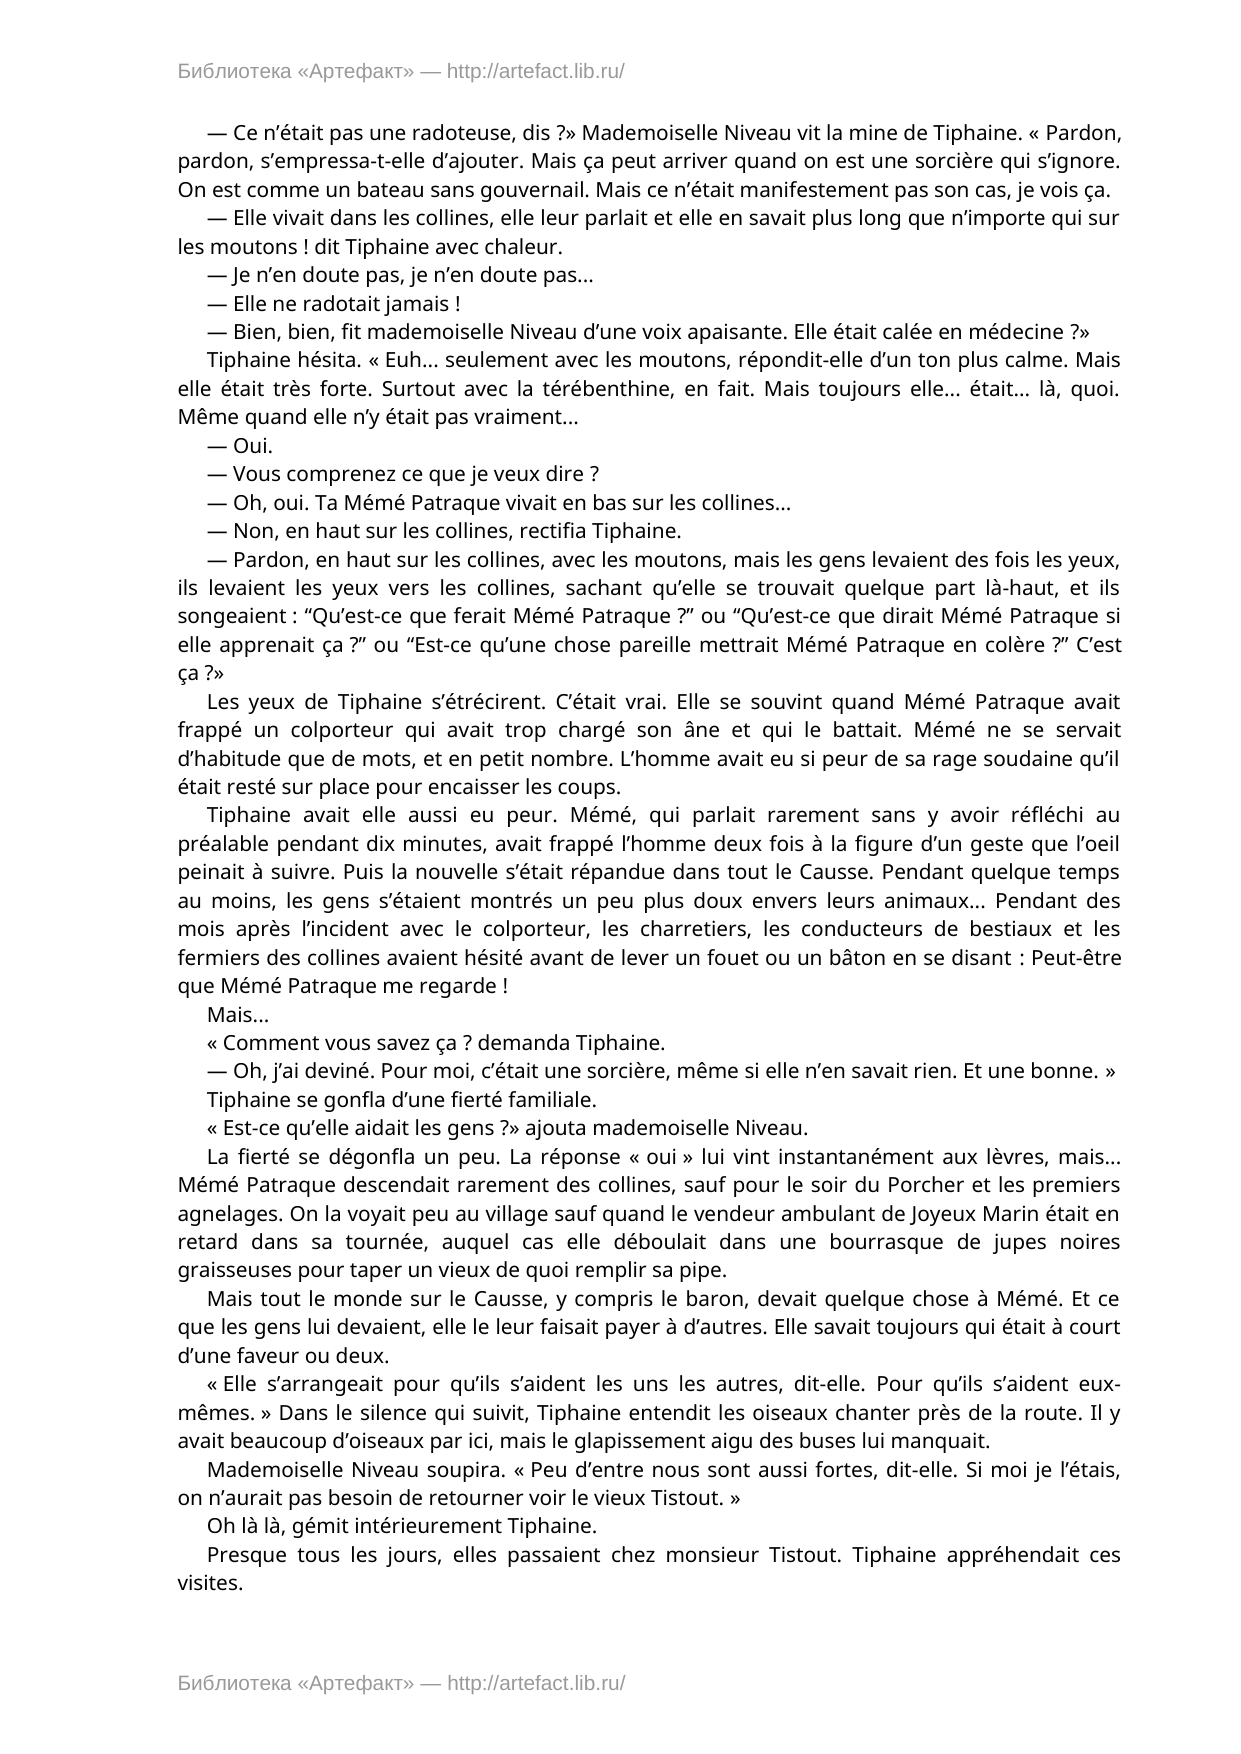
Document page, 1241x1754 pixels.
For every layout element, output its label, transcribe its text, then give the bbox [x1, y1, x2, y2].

text Tiphaine se gonfla d’une fierté familiale. [177, 1085, 1122, 1113]
text Presque tous les jours, elles passaient chez monsieur Tistout. Tiphaine appréhendait ces visites. [177, 1540, 1122, 1597]
text La fierté se dégonfla un peu. La réponse « oui » lui vint instantanément aux lèvres, mais... Mémé Patraque descendait rarement des collines, sauf pour le soir du Porcher et les premiers agnelages. On la voyait peu au village sauf quand le vendeur ambulant de Joyeux Marin était en retard dans sa tournée, auquel cas elle déboulait dans une bourrasque de jupes noires graisseuses pour taper un vieux de quoi remplir sa pipe. [177, 1142, 1122, 1284]
text Les yeux de Tiphaine s’étrécirent. C’était vrai. Elle se souvint quand Mémé Patraque avait frappé un colporteur qui avait trop chargé son âne et qui le battait. Mémé ne se servait d’habitude que de mots, et en petit nombre. L’homme avait eu si peur de sa rage soudaine qu’il était resté sur place pour encaisser les coups. [177, 687, 1122, 801]
text « Est-ce qu’elle aidait les gens ?» ajouta mademoiselle Niveau. [177, 1113, 1122, 1142]
text — Elle ne radotait jamais ! [177, 289, 1122, 317]
text Oh là là, gémit intérieurement Tiphaine. [177, 1512, 1122, 1540]
text — Non, en haut sur les collines, rectifia Tiphaine. [177, 516, 1122, 545]
text — Oui. [177, 431, 1122, 459]
text Mademoiselle Niveau soupira. « Peu d’entre nous sont aussi fortes, dit-elle. Si moi je l’étais, on n’aurait pas besoin de retourner voir le vieux Tistout. » [177, 1455, 1122, 1512]
text Tiphaine hésita. « Euh... seulement avec les moutons, répondit-elle d’un ton plus calme. Mais elle était très forte. Surtout avec la térébenthine, en fait. Mais toujours elle... était... là, quoi. Même quand elle n’y était pas vraiment... [177, 346, 1122, 431]
text Mais tout le monde sur le Causse, y compris le baron, devait quelque chose à Mémé. Et ce que les gens lui devaient, elle le leur faisait payer à d’autres. Elle savait toujours qui était à court d’une faveur ou deux. [177, 1284, 1122, 1369]
text — Pardon, en haut sur les collines, avec les moutons, mais les gens levaient des fois les yeux, ils levaient les yeux vers les collines, sachant qu’elle se trouvait quelque part là-haut, et ils songeaient : “Qu’est-ce que ferait Mémé Patraque ?” ou “Qu’est-ce que dirait Mémé Patraque si elle apprenait ça ?” ou “Est-ce qu’une chose pareille mettrait Mémé Patraque en colère ?” C’est ça ?» [177, 545, 1122, 687]
text — Oh, j’ai deviné. Pour moi, c’était une sorcière, même si elle n’en savait rien. Et une bonne. » [177, 1057, 1122, 1085]
text — Je n’en doute pas, je n’en doute pas... [177, 260, 1122, 289]
text Tiphaine avait elle aussi eu peur. Mémé, qui parlait rarement sans y avoir réfléchi au préalable pendant dix minutes, avait frappé l’homme deux fois à la figure d’un geste que l’oeil peinait à suivre. Puis la nouvelle s’était répandue dans tout le Causse. Pendant quelque temps au moins, les gens s’étaient montrés un peu plus doux envers leurs animaux... Pendant des mois après l’incident avec le colporteur, les charretiers, les conducteurs de bestiaux et les fermiers des collines avaient hésité avant de lever un fouet ou un bâton en se disant : Peut-être que Mémé Patraque me regarde ! [177, 801, 1122, 1000]
text « Comment vous savez ça ? demanda Tiphaine. [177, 1028, 1122, 1057]
text — Oh, oui. Ta Mémé Patraque vivait en bas sur les collines... [177, 488, 1122, 516]
text — Ce n’était pas une radoteuse, dis ?» Mademoiselle Niveau vit la mine de Tiphaine. « Pardon, pardon, s’empressa-t-elle d’ajouter. Mais ça peut arriver quand on est une sorcière qui s’ignore. On est comme un bateau sans gouvernail. Mais ce n’était manifestement pas son cas, je vois ça. [177, 118, 1122, 203]
text Mais... [177, 1000, 1122, 1028]
text — Elle vivait dans les collines, elle leur parlait et elle en savait plus long que n’importe qui sur les moutons ! dit Tiphaine avec chaleur. [177, 203, 1122, 260]
text — Bien, bien, fit mademoiselle Niveau d’une voix apaisante. Elle était calée en médecine ?» [177, 317, 1122, 346]
text — Vous comprenez ce que je veux dire ? [177, 459, 1122, 488]
text « Elle s’arrangeait pour qu’ils s’aident les uns les autres, dit-elle. Pour qu’ils s’aident eux-mêmes. » Dans le silence qui suivit, Tiphaine entendit les oiseaux chanter près de la route. Il y avait beaucoup d’oiseaux par ici, mais le glapissement aigu des buses lui manquait. [177, 1369, 1122, 1455]
